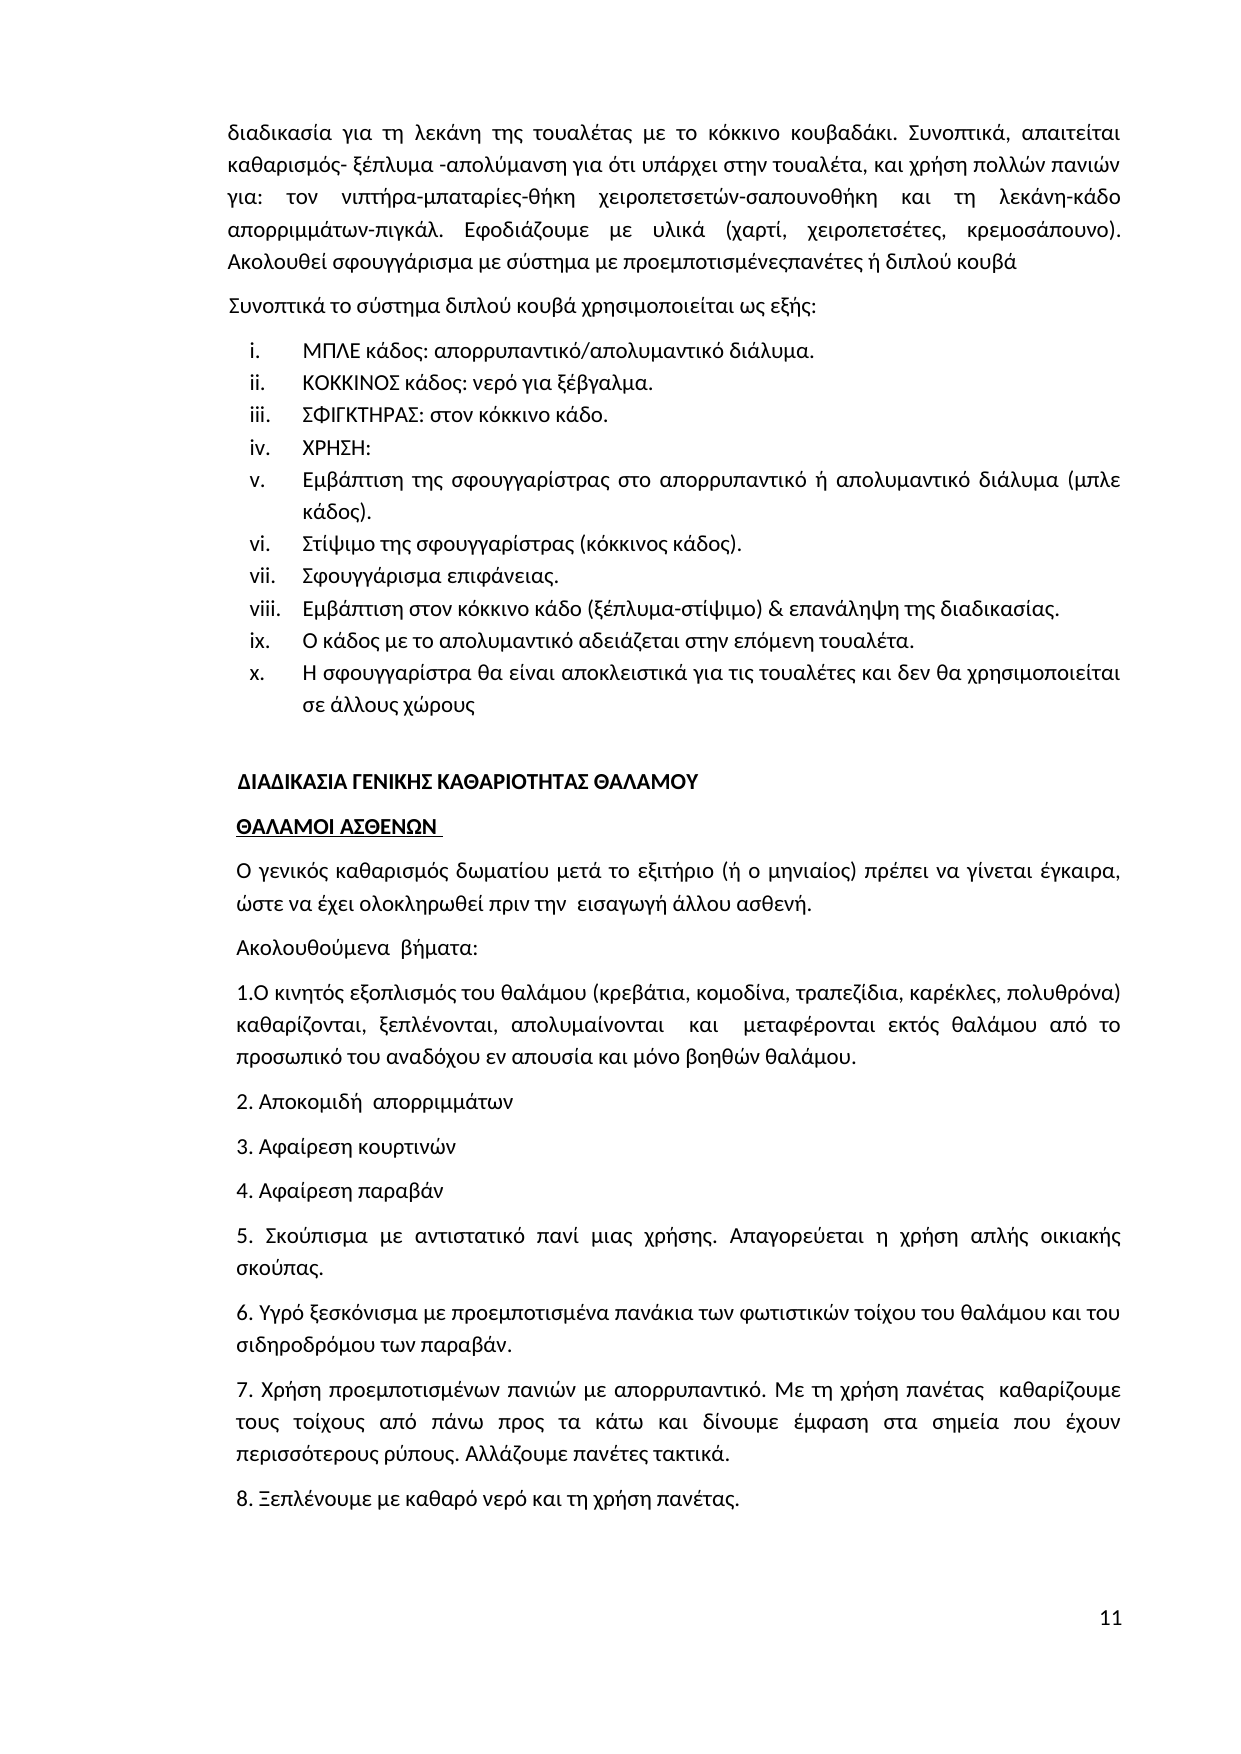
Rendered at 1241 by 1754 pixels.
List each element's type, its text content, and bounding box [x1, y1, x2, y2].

text 1.Ο κινητός εξοπλισμός του θαλάμου (κρεβάτια, κομοδίνα, τραπεζίδια, καρέκλες, πολυθρόνα) καθαρίζονται, ξεπλένονται, απολυμαίνονται και μεταφέρονται εκτός θαλάμου από το προσωπικό του αναδόχου εν απουσία και μόνο βοηθών θαλάμου. [236, 978, 1122, 1071]
text 4. Αφαίρεση παραβάν [236, 1177, 1122, 1204]
text Συνοπτικά το σύστημα διπλού κουβά χρησιμοποιείται ως εξής: [193, 292, 1122, 319]
list Στίψιμο της σφουγγαρίστρας (κόκκινος κάδος). [249, 529, 1122, 557]
text Ακολουθούμενα βήματα: [236, 933, 1122, 961]
text Ο γενικός καθαρισμός δωματίου μετά το εξιτήριο (ή ο μηνιαίος) πρέπει να γίνεται έγκαιρα, ώστε να έχει ολοκληρωθεί πριν την εισαγωγή άλλου ασθενή. [236, 857, 1122, 917]
list ΧΡΗΣΗ: [249, 433, 1122, 461]
text ΘΑΛΑΜΟΙ ΑΣΘΕΝΩΝ [236, 812, 1122, 840]
text 7. Χρήση προεμποτισμένων πανιών με απορρυπαντικό. Με τη χρήση πανέτας καθαρίζουμε τους τοίχους από πάνω προς τα κάτω και δίνουμε έμφαση στα σημεία που έχουν περισσότερους ρύπους. Αλλάζουμε πανέτες τακτικά. [236, 1375, 1122, 1467]
list Η σφουγγαρίστρα θα είναι αποκλειστικά για τις τουαλέτες και δεν θα χρησιµοποιείται σε άλλους χώρους [249, 658, 1122, 718]
list Ο κάδος με το απολυμαντικό αδειάζεται στην επόμενη τουαλέτα. [249, 626, 1122, 654]
text 8. Ξεπλένουμε με καθαρό νερό και τη χρήση πανέτας. [236, 1484, 1122, 1512]
text 3. Αφαίρεση κουρτινών [236, 1132, 1122, 1160]
text 2. Αποκομιδή απορριμμάτων [236, 1087, 1122, 1115]
text 5. Σκούπισμα µε αντιστατικό πανί μιας χρήσης. Απαγορεύεται η χρήση απλής οικιακής σκούπας. [236, 1221, 1122, 1281]
text 6. Υγρό ξεσκόνισμα με προεμποτισμένα πανάκια των φωτιστικών τοίχου του θαλάμου και του σιδηροδρόμου των παραβάν. [236, 1298, 1122, 1358]
list ΜΠΛΕ κάδος: απορρυπαντικό/απολυμαντικό διάλυμα. [249, 336, 1122, 364]
list ΣΦΙΓΚΤΗΡΑΣ: στον κόκκινο κάδο. [249, 401, 1122, 429]
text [227, 118, 1122, 275]
list ΚΟΚΚΙΝΟΣ κάδος: νερό για ξέβγαλμα. [249, 368, 1122, 396]
list Σφουγγάρισμα επιφάνειας. [249, 562, 1122, 589]
list Εμβάπτιση της σφουγγαρίστρας στο απορρυπαντικό ή απολυμαντικό διάλυμα (μπλε κάδος). [249, 465, 1122, 525]
text ΔΙΑΔΙΚΑΣΙΑ ΓΕΝΙΚΗΣ ΚΑΘΑΡΙΟΤΗΤΑΣ ΘΑΛΑΜΟΥ [118, 767, 1122, 795]
list Εμβάπτιση στον κόκκινο κάδο (ξέπλυμα-στίψιμο) & επανάληψη της διαδικασίας. [249, 594, 1122, 622]
